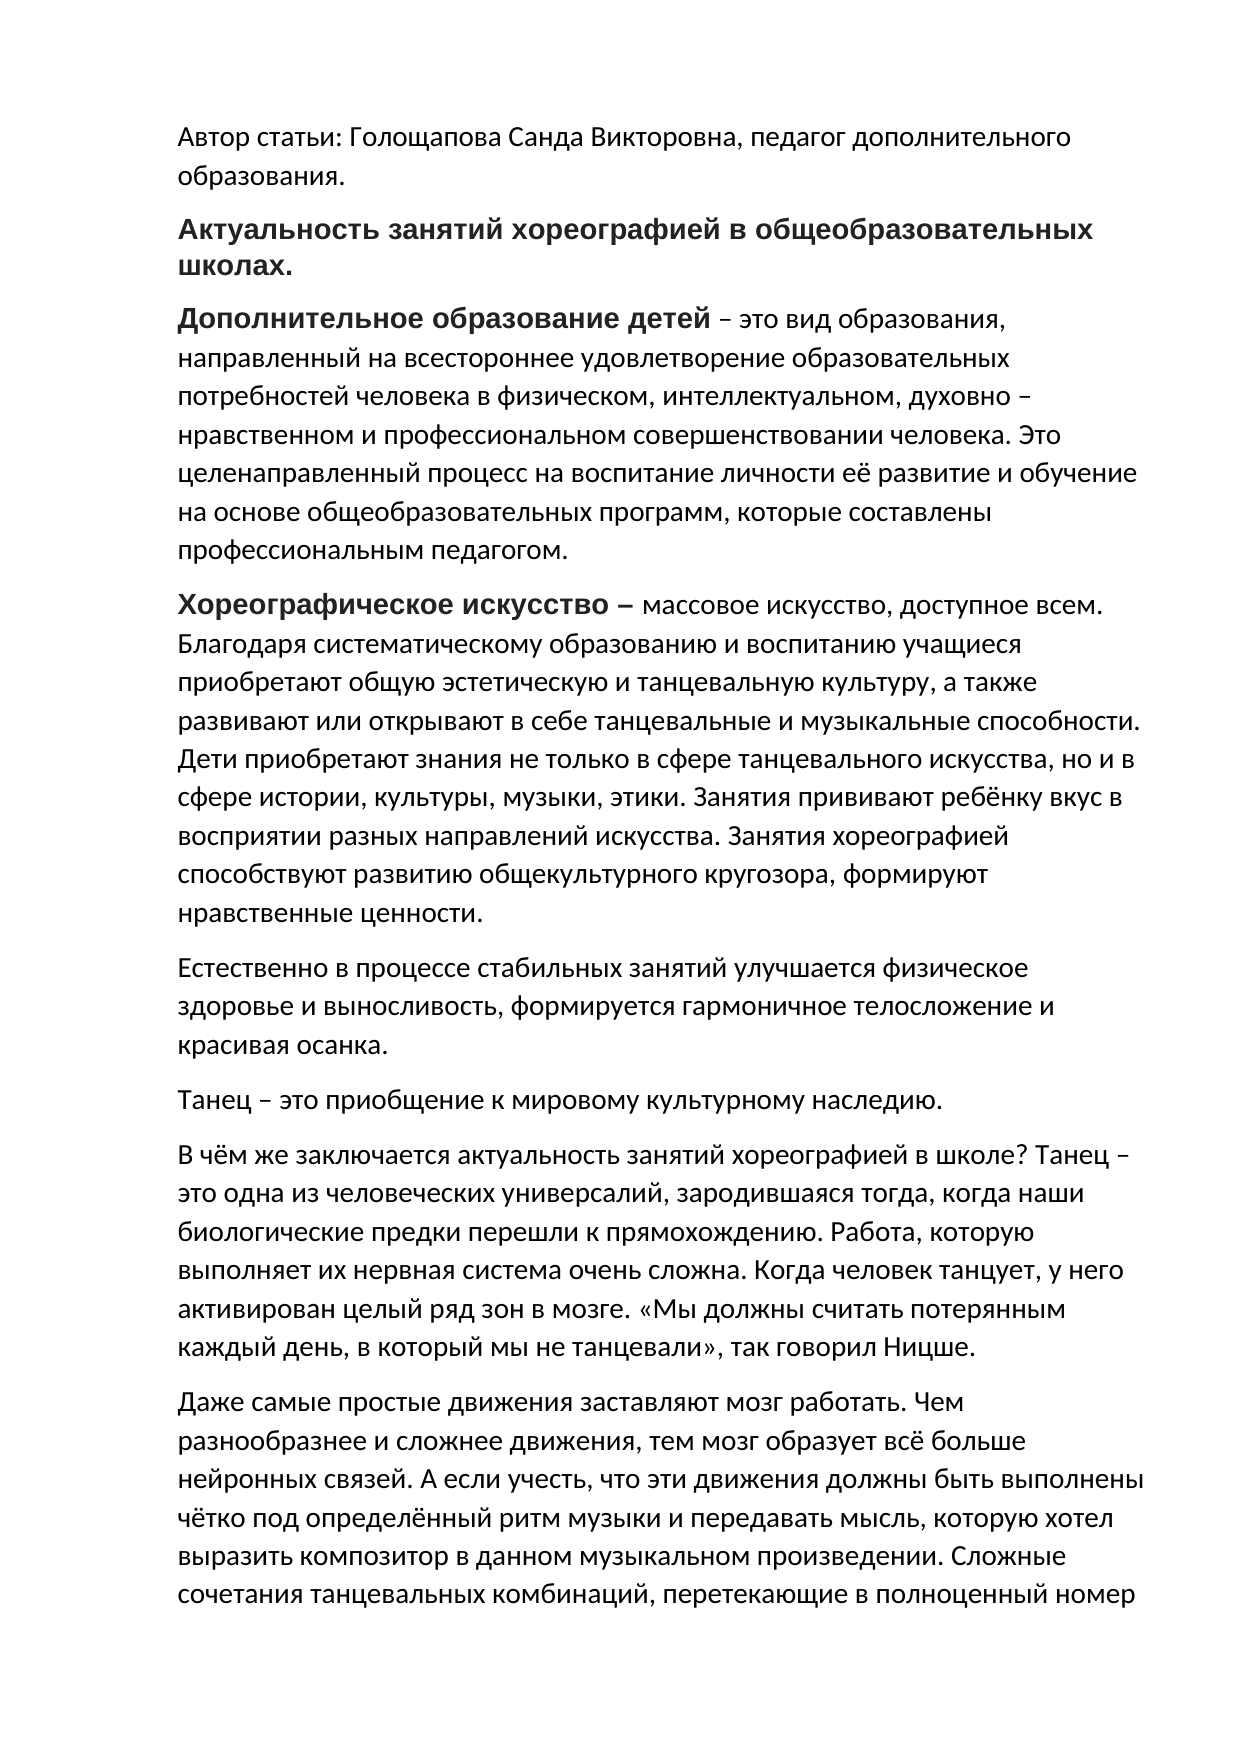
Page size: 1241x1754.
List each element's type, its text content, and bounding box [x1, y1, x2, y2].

text Актуальность занятий хореографией в общеобразовательных школах. [177, 212, 1152, 281]
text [177, 1383, 1152, 1611]
text Дополнительное образование детей – это вид образования, направленный на всестороннее удовлетворение образовательных потребностей человека в физическом, интеллектуальном, духовно – нравственном и профессиональном совершенствовании человека. Это целенаправленный процесс на воспитание личности её развитие и обучение на основе общеобразовательных программ, которые составлены профессиональным педагогом. [177, 301, 1152, 567]
text Хореографическое искусство – массовое искусство, доступное всем. Благодаря систематическому образованию и воспитанию учащиеся приобретают общую эстетическую и танцевальную культуру, а также развивают или открывают в себе танцевальные и музыкальные способности. Дети приобретают знания не только в сфере танцевального искусства, но и в сфере истории, культуры, музыки, этики. Занятия прививают ребёнку вкус в восприятии разных направлений искусства. Занятия хореографией способствуют развитию общекультурного кругозора, формируют нравственные ценности. [177, 586, 1152, 929]
text Танец – это приобщение к мировому культурному наследию. [177, 1081, 1152, 1117]
text Естественно в процессе стабильных занятий улучшается физическое здоровье и выносливость, формируется гармоничное телосложение и красивая осанка. [177, 949, 1152, 1061]
text Автор статьи: Голощапова Санда Викторовна, педагог дополнительного образования. [177, 118, 1152, 192]
text В чём же заключается актуальность занятий хореографией в школе? Танец – это одна из человеческих универсалий, зародившаяся тогда, когда наши биологические предки перешли к прямохождению. Работа, которую выполняет их нервная система очень сложна. Когда человек танцует, у него активирован целый ряд зон в мозге. «Мы должны считать потерянным каждый день, в который мы не танцевали», так говорил Ницше. [177, 1136, 1152, 1364]
